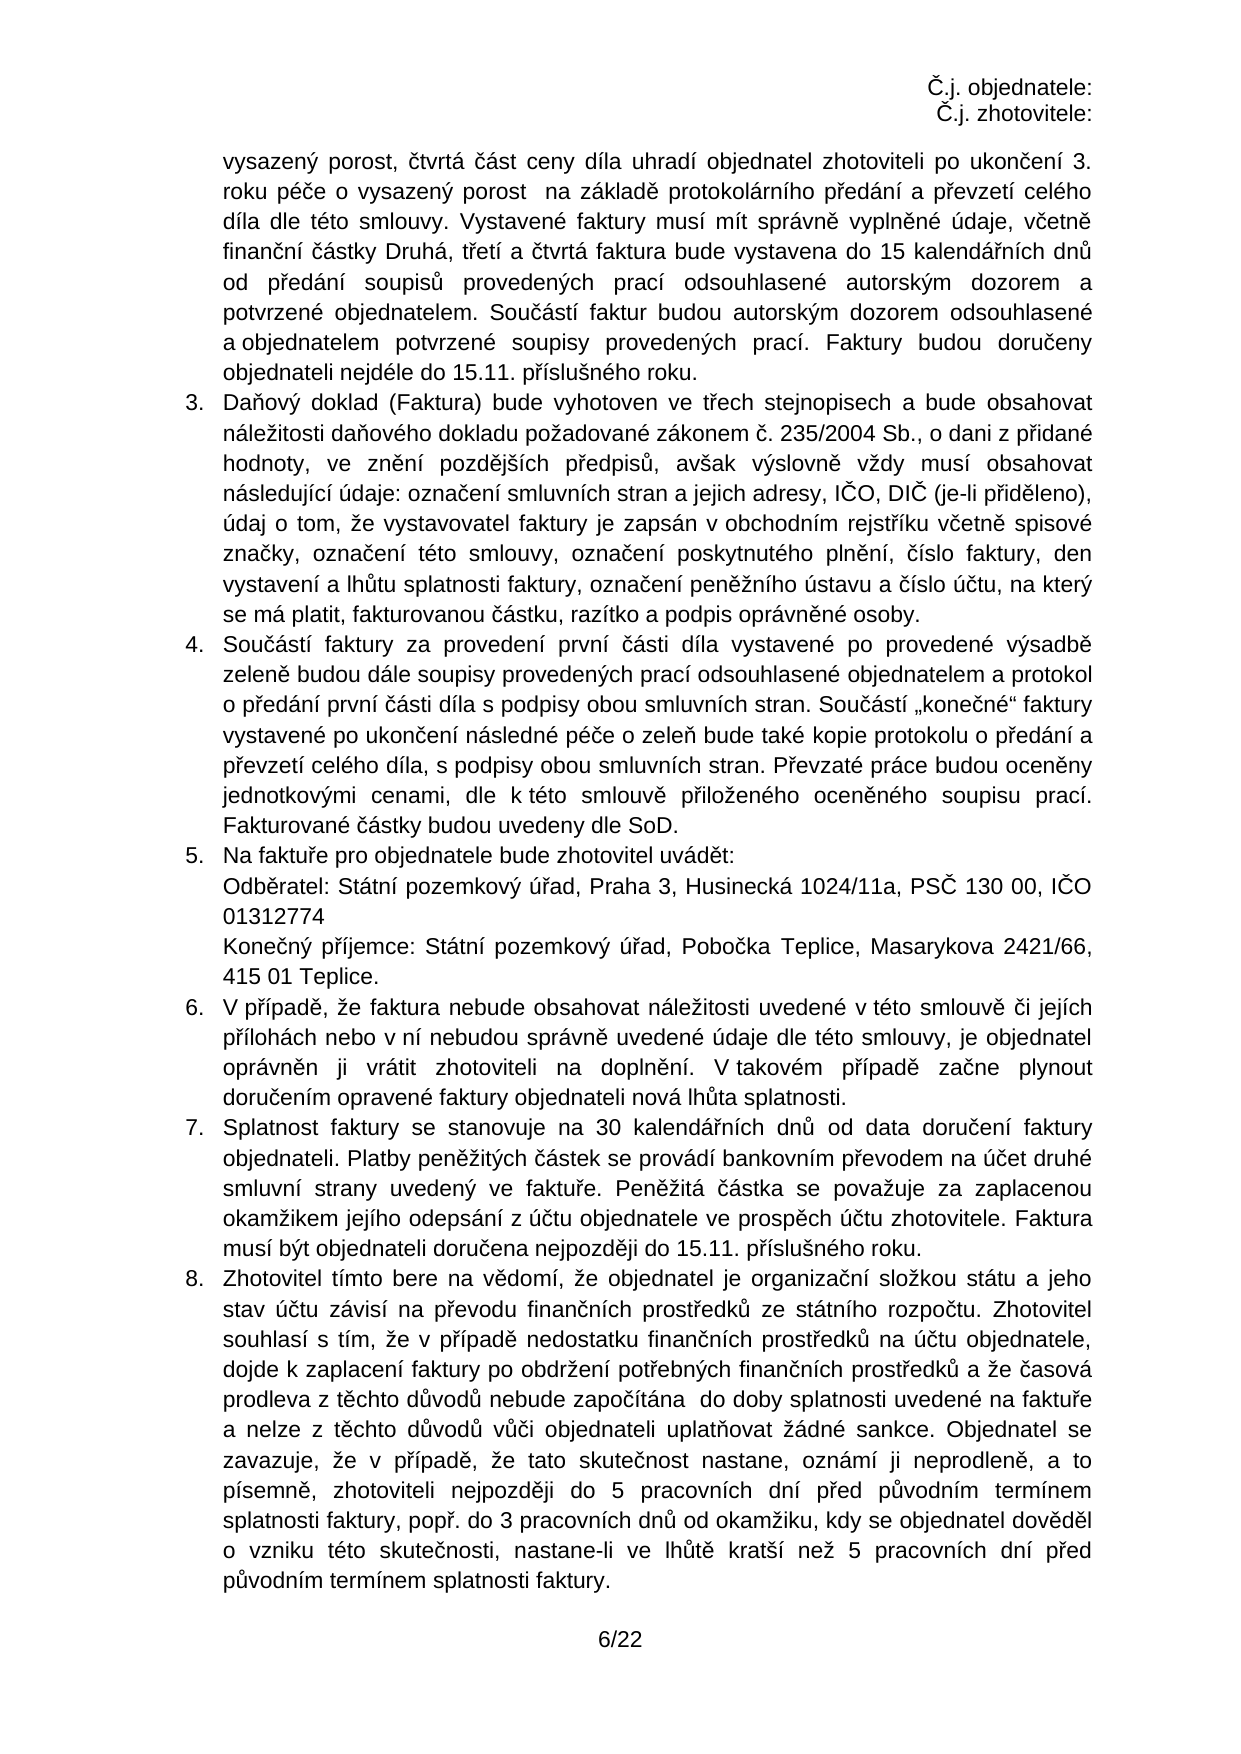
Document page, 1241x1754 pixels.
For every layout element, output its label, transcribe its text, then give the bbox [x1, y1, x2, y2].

list Konečný příjemce: Státní pozemkový úřad, Pobočka Teplice, Masarykova 2421/66, 415 01 Teplice. [223, 933, 1093, 989]
list Součástí faktury za provedení první části díla vystavené po provedené výsadbě zeleně budou dále soupisy provedených prací odsouhlasené objednatelem a protokol o předání první části díla s podpisy obou smluvních stran. Součástí „konečné“ faktury vystavené po ukončení následné péče o zeleň bude také kopie protokolu o předání a převzetí celého díla, s podpisy obou smluvních stran. Převzaté práce budou oceněny jednotkovými cenami, dle k této smlouvě přiloženého oceněného soupisu prací. Fakturované částky budou uvedeny dle SoD. [185, 631, 1093, 838]
list Na faktuře pro objednatele bude zhotovitel uvádět: [185, 842, 1093, 869]
list V případě, že faktura nebude obsahovat náležitosti uvedené v této smlouvě či jejích přílohách nebo v ní nebudou správně uvedené údaje dle této smlouvy, je objednatel oprávněn ji vrátit zhotoviteli na doplnění. V takovém případě začne plynout doručením opravené faktury objednateli nová lhůta splatnosti. [185, 993, 1093, 1110]
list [223, 148, 1093, 385]
list Splatnost faktury se stanovuje na 30 kalendářních dnů od data doručení faktury objednateli. Platby peněžitých částek se provádí bankovním převodem na účet druhé smluvní strany uvedený ve faktuře. Peněžitá částka se považuje za zaplacenou okamžikem jejího odepsání z účtu objednatele ve prospěch účtu zhotovitele. Faktura musí být objednateli doručena nejpozději do 15.11. příslušného roku. [185, 1114, 1093, 1261]
list Zhotovitel tímto bere na vědomí, že objednatel je organizační složkou státu a jeho stav účtu závisí na převodu finančních prostředků ze státního rozpočtu. Zhotovitel souhlasí s tím, že v případě nedostatku finančních prostředků na účtu objednatele, dojde k zaplacení faktury po obdržení potřebných finančních prostředků a že časová prodleva z těchto důvodů nebude započítána do doby splatnosti uvedené na faktuře a nelze z těchto důvodů vůči objednateli uplatňovat žádné sankce. Objednatel se zavazuje, že v případě, že tato skutečnost nastane, oznámí ji neprodleně, a to písemně, zhotoviteli nejpozději do 5 pracovních dní před původním termínem splatnosti faktury, popř. do 3 pracovních dnů od okamžiku, kdy se objednatel dověděl o vzniku této skutečnosti, nastane-li ve lhůtě kratší než 5 pracovních dní před původním termínem splatnosti faktury. [185, 1265, 1093, 1594]
list Odběratel: Státní pozemkový úřad, Praha 3, Husinecká 1024/11a, PSČ 130 00, IČO 01312774 [223, 873, 1093, 929]
list Daňový doklad (Faktura) bude vyhotoven ve třech stejnopisech a bude obsahovat náležitosti daňového dokladu požadované zákonem č. 235/2004 Sb., o dani z přidané hodnoty, ve znění pozdějších předpisů, avšak výslovně vždy musí obsahovat následující údaje: označení smluvních stran a jejich adresy, IČO, DIČ (je-li přiděleno), údaj o tom, že vystavovatel faktury je zapsán v obchodním rejstříku včetně spisové značky, označení této smlouvy, označení poskytnutého plnění, číslo faktury, den vystavení a lhůtu splatnosti faktury, označení peněžního ústavu a číslo účtu, na který se má platit, fakturovanou částku, razítko a podpis oprávněné osoby. [185, 389, 1093, 627]
